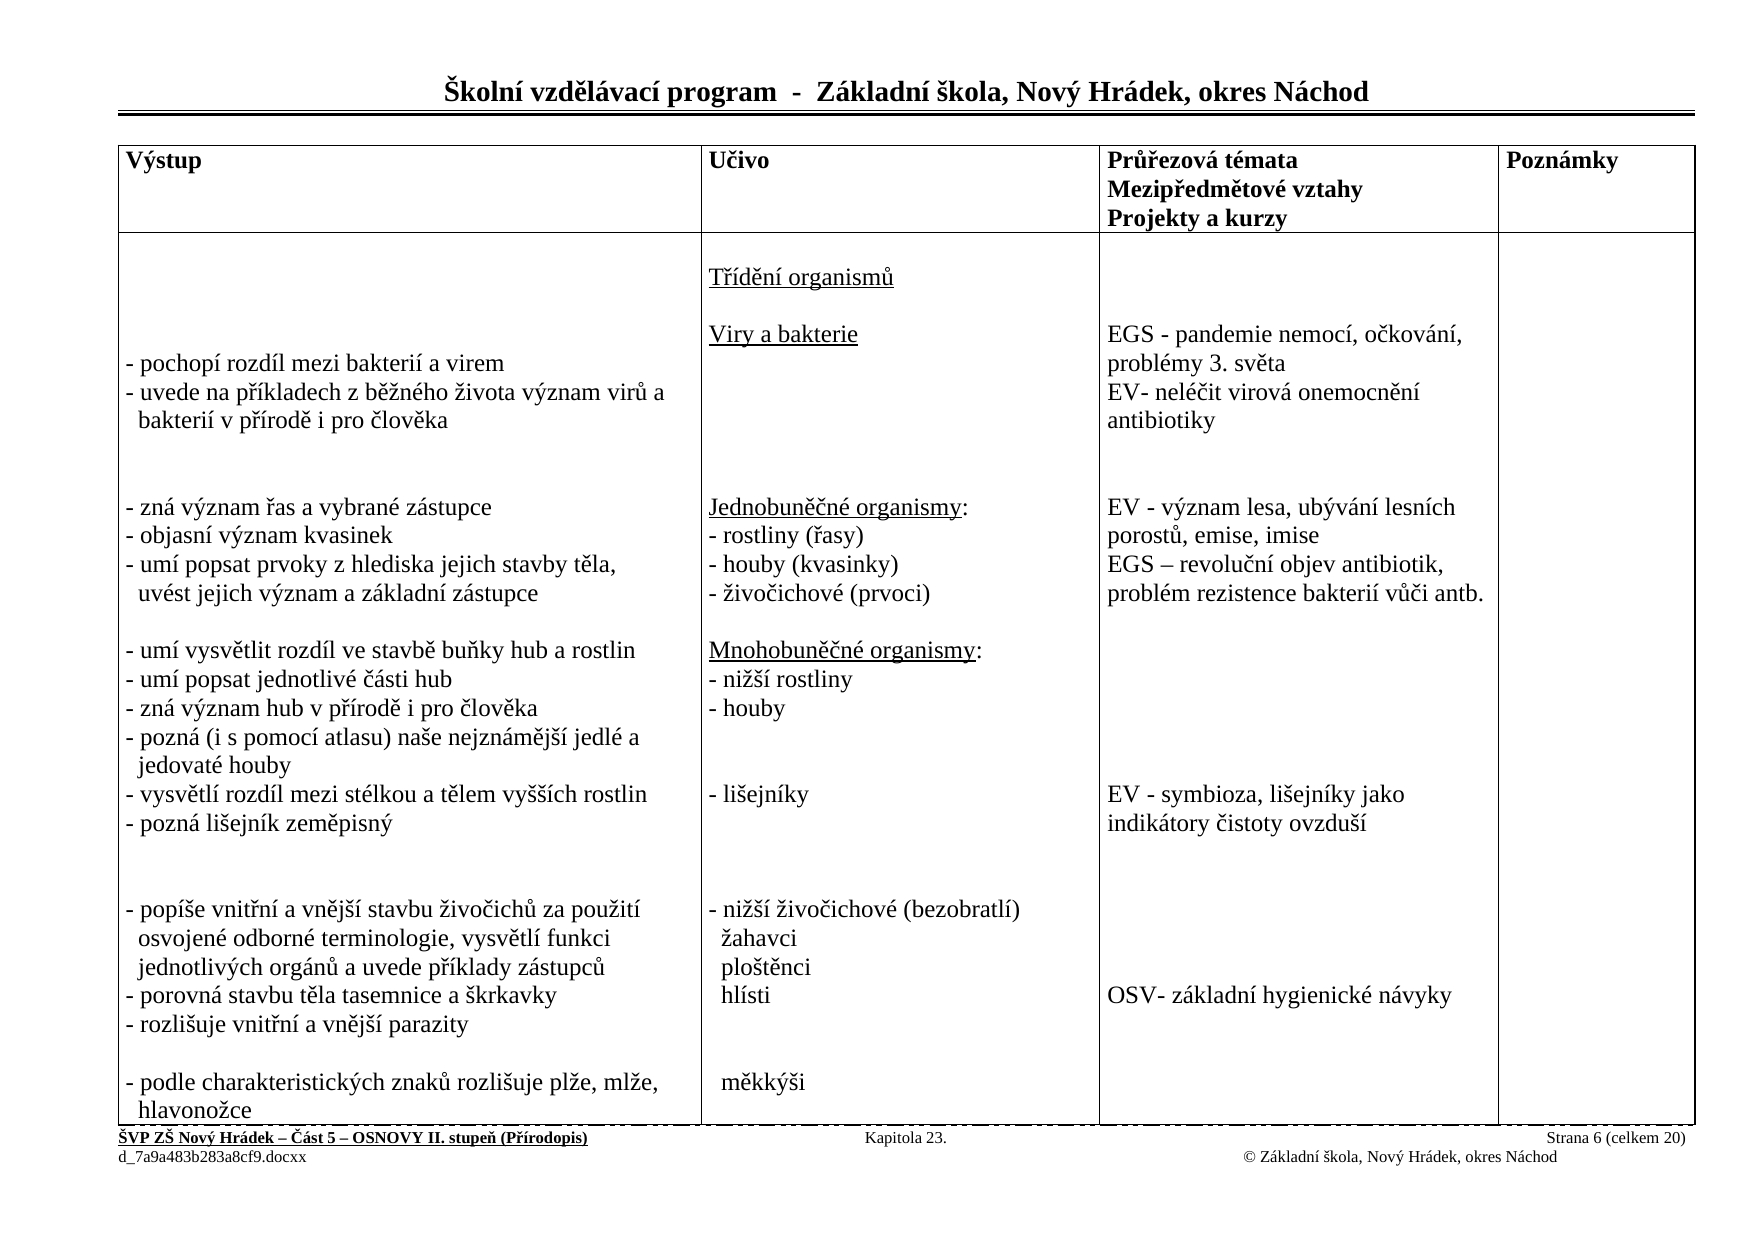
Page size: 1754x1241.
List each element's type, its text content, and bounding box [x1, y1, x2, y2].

table_header Výstup [119, 146, 701, 232]
table_cell [1499, 233, 1694, 1124]
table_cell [702, 233, 1099, 1124]
table_header Poznámky [1499, 146, 1694, 232]
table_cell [1100, 233, 1498, 1124]
table_header Průřezová témata Mezipředmětové vztahy Projekty a kurzy [1100, 146, 1498, 232]
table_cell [119, 233, 701, 1124]
table_header Učivo [702, 146, 1099, 232]
